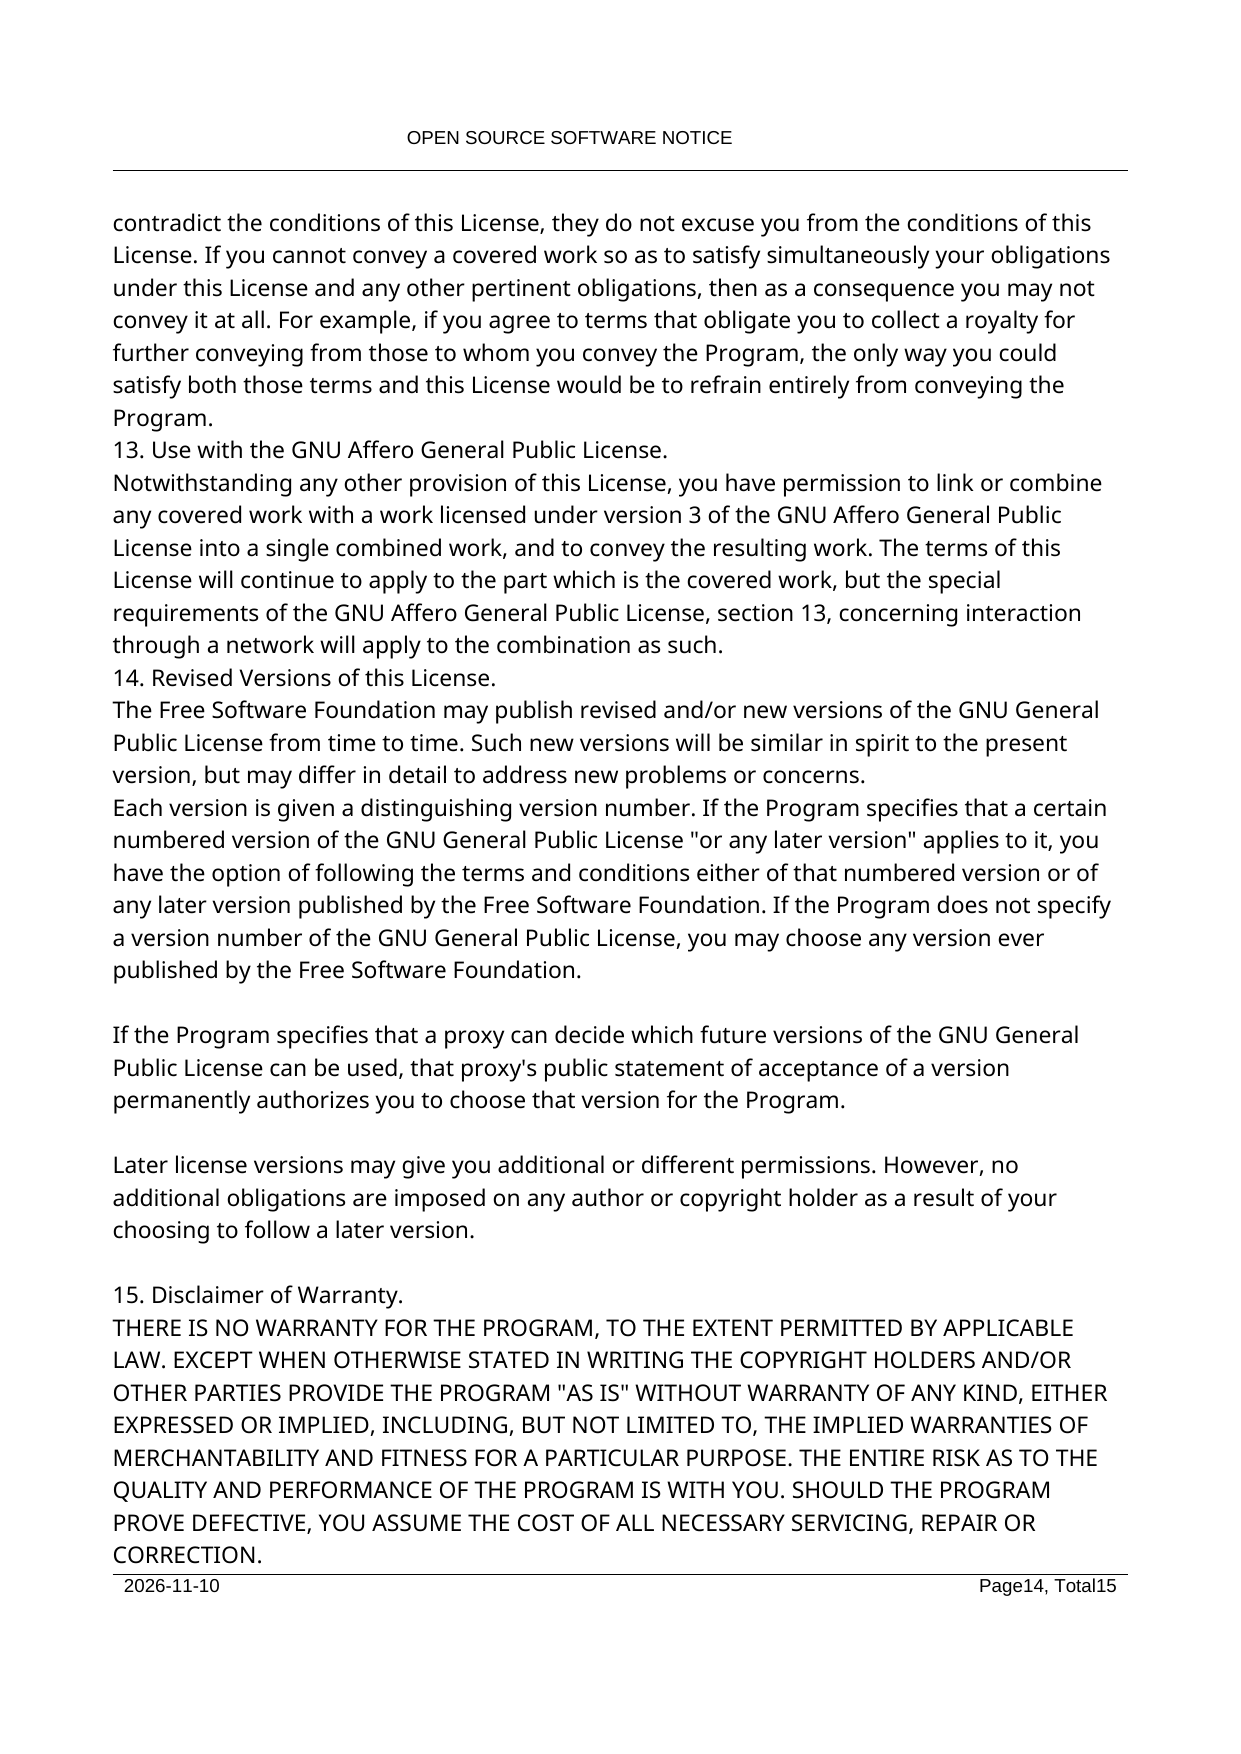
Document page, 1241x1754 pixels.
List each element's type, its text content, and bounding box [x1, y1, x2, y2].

text 15. Disclaimer of Warranty. [112, 1279, 1128, 1311]
text Notwithstanding any other provision of this License, you have permission to link or combine any covered work with a work licensed under version 3 of the GNU Affero General Public License into a single combined work, and to convey the resulting work. The terms of this License will continue to apply to the part which is the covered work, but the special requirements of the GNU Affero General Public License, section 13, concerning interaction through a network will apply to the combination as such. [112, 466, 1128, 661]
text 14. Revised Versions of this License. [112, 661, 1128, 694]
text Later license versions may give you additional or different permissions. However, no additional obligations are imposed on any author or copyright holder as a result of your choosing to follow a later version. [112, 1149, 1128, 1246]
text The Free Software Foundation may publish revised and/or new versions of the GNU General Public License from time to time. Such new versions will be similar in spirit to the present version, but may differ in detail to address new problems or concerns. [112, 694, 1128, 791]
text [112, 206, 1128, 434]
text Each version is given a distinguishing version number. If the Program specifies that a certain numbered version of the GNU General Public License "or any later version" applies to it, you have the option of following the terms and conditions either of that numbered version or of any later version published by the Free Software Foundation. If the Program does not specify a version number of the GNU General Public License, you may choose any version ever published by the Free Software Foundation. [112, 791, 1128, 986]
text 13. Use with the GNU Affero General Public License. [112, 434, 1128, 466]
text If the Program specifies that a proxy can decide which future versions of the GNU General Public License can be used, that proxy's public statement of acceptance of a version permanently authorizes you to choose that version for the Program. [112, 1019, 1128, 1116]
text THERE IS NO WARRANTY FOR THE PROGRAM, TO THE EXTENT PERMITTED BY APPLICABLE LAW. EXCEPT WHEN OTHERWISE STATED IN WRITING THE COPYRIGHT HOLDERS AND/OR OTHER PARTIES PROVIDE THE PROGRAM "AS IS" WITHOUT WARRANTY OF ANY KIND, EITHER EXPRESSED OR IMPLIED, INCLUDING, BUT NOT LIMITED TO, THE IMPLIED WARRANTIES OF MERCHANTABILITY AND FITNESS FOR A PARTICULAR PURPOSE. THE ENTIRE RISK AS TO THE QUALITY AND PERFORMANCE OF THE PROGRAM IS WITH YOU. SHOULD THE PROGRAM PROVE DEFECTIVE, YOU ASSUME THE COST OF ALL NECESSARY SERVICING, REPAIR OR CORRECTION. [112, 1311, 1128, 1571]
